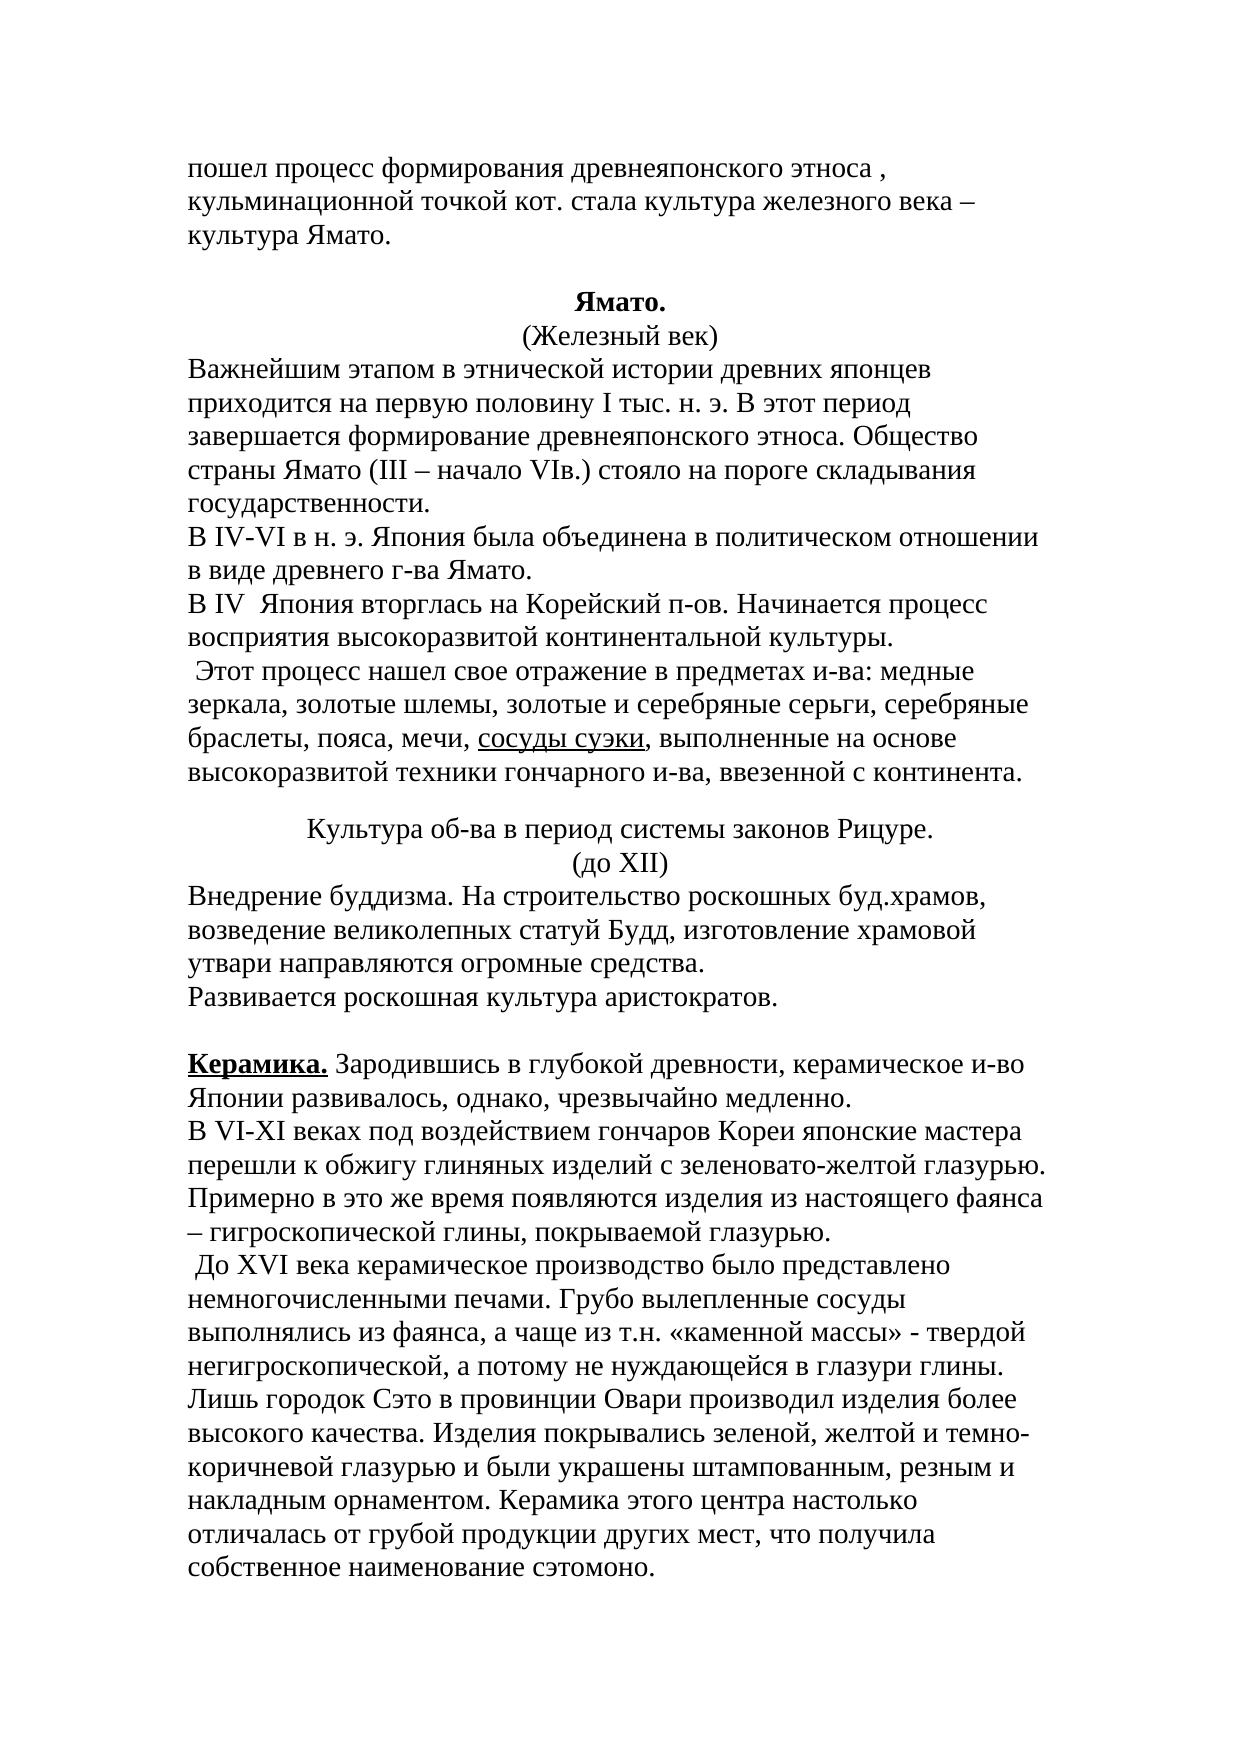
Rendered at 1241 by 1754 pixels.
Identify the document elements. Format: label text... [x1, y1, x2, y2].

text Керамика. Зародившись в глубокой древности, керамическое и-во Японии развивалось, однако, чрезвычайно медленно. [187, 1046, 1053, 1113]
text До XVI века керамическое производство было представлено немногочисленными печами. Грубо вылепленные сосуды выполнялись из фаянса, а чаще из т.н. «каменной массы» - твердой негигроскопической, а потому не нуждающейся в глазури глины. Лишь городок Сэто в провинции Овари производил изделия более высокого качества. Изделия покрывались зеленой, желтой и темно-коричневой глазурью и были украшены штампованным, резным и накладным орнаментом. Керамика этого центра настолько отличалась от грубой продукции других мест, что получила собственное наименование сэтомоно. [187, 1247, 1053, 1583]
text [187, 150, 1053, 251]
text Развивается роскошная культура аристократов. [187, 979, 1053, 1013]
text (до XII) [187, 845, 1053, 878]
text Этот процесс нашел свое отражение в предметах и-ва: медные зеркала, золотые шлемы, золотые и серебряные серьги, серебряные браслеты, пояса, мечи, сосуды суэки, выполненные на основе высокоразвитой техники гончарного и-ва, ввезенной с континента. [187, 653, 1053, 787]
text Важнейшим этапом в этнической истории древних японцев приходится на первую половину I тыс. н. э. В этот период завершается формирование древнеяпонского этноса. Общество страны Ямато (III – начало VIв.) стояло на пороге складывания государственности. [187, 351, 1053, 519]
text Внедрение буддизма. На строительство роскошных буд.храмов, возведение великолепных статуй Будд, изготовление храмовой утвари направляются огромные средства. [187, 878, 1053, 979]
text Культура об-ва в период системы законов Рицуре. [187, 811, 1053, 845]
text (Железный век) [187, 318, 1053, 351]
subtitle Ямато. [187, 284, 1053, 318]
text В IV Япония вторглась на Корейский п-ов. Начинается процесс восприятия высокоразвитой континентальной культуры. [187, 586, 1053, 653]
text В VI-XI веках под воздействием гончаров Кореи японские мастера перешли к обжигу глиняных изделий с зеленовато-желтой глазурью. Примерно в это же время появляются изделия из настоящего фаянса – гигроскопической глины, покрываемой глазурью. [187, 1113, 1053, 1247]
text В IV-VI в н. э. Япония была объединена в политическом отношении в виде древнего г-ва Ямато. [187, 519, 1053, 586]
